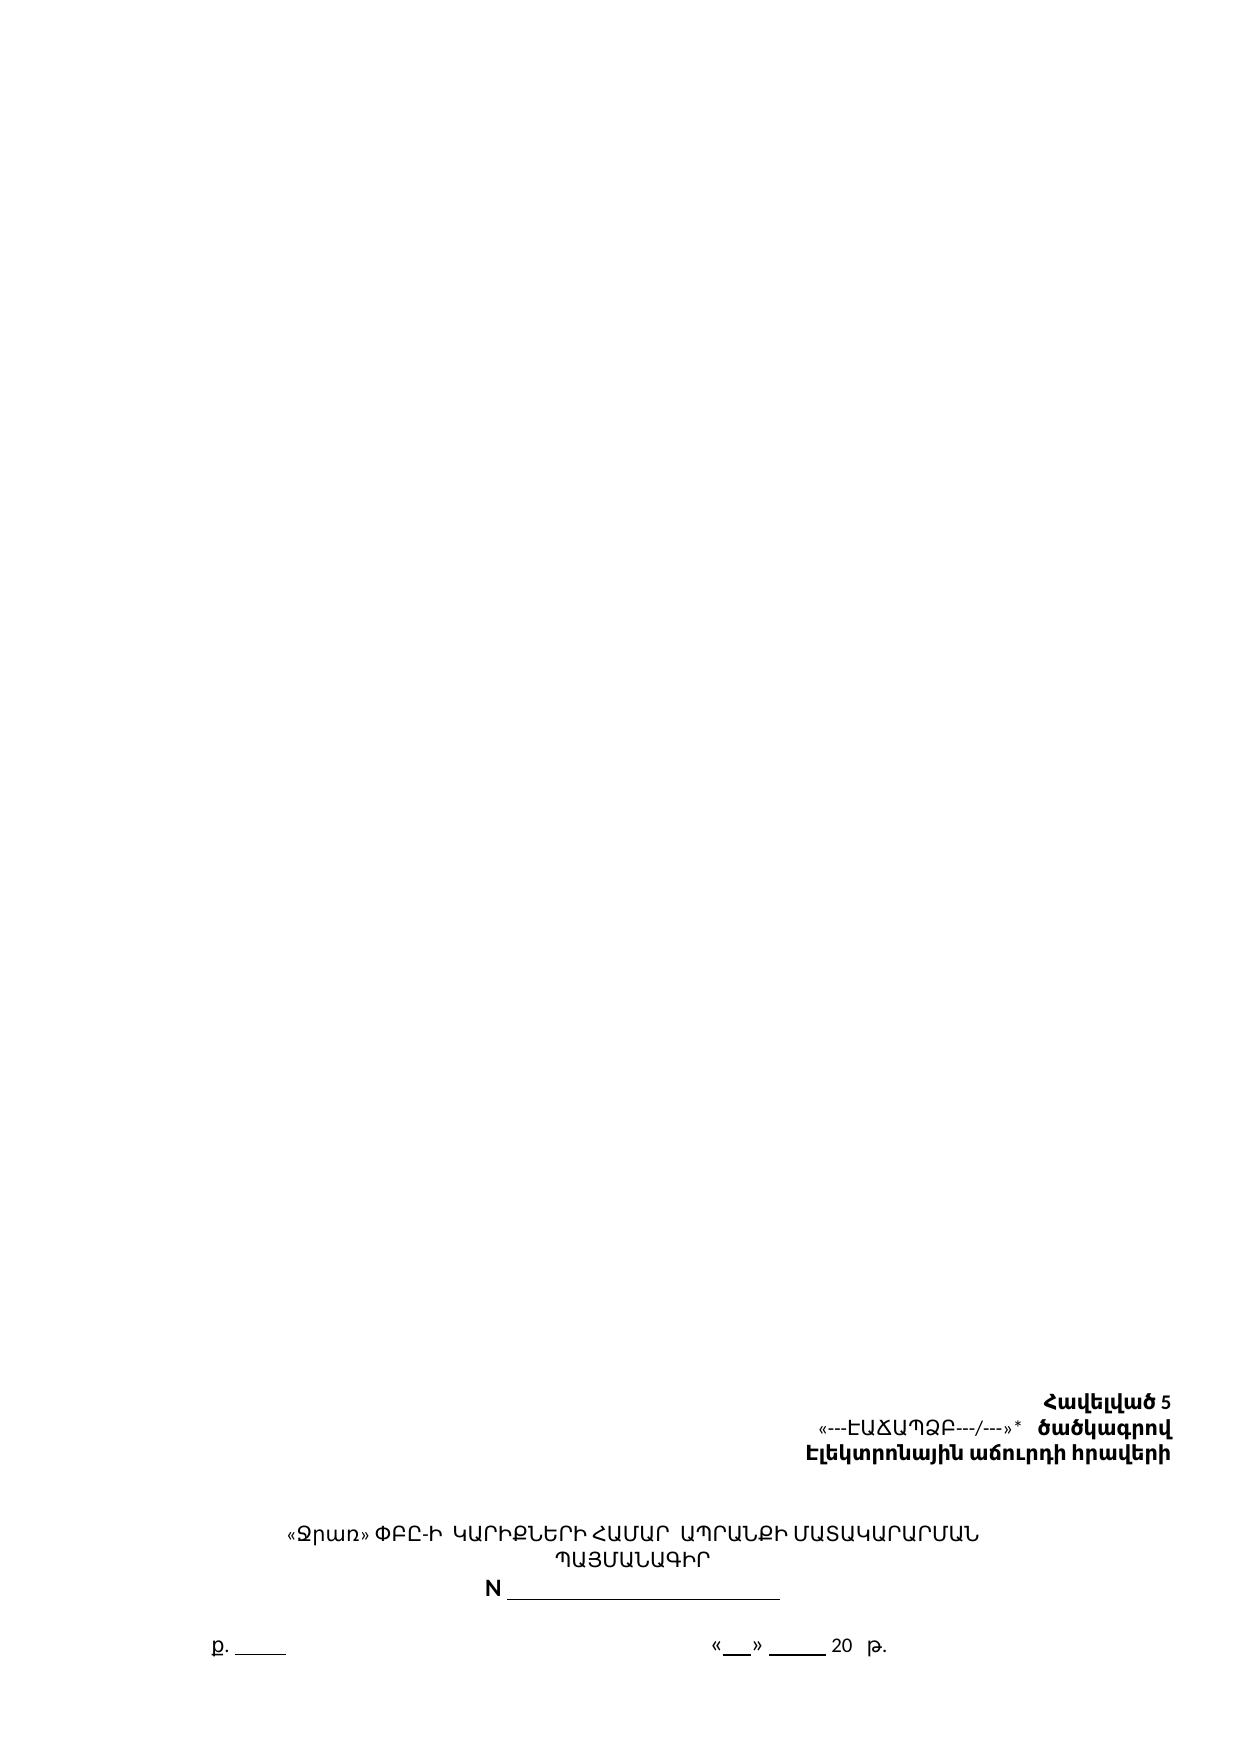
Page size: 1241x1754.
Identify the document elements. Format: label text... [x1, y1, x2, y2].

text N [79, 1572, 1171, 1603]
text «Ջրառ» ՓԲԸ-Ի ԿԱՐԻՔՆԵՐԻ ՀԱՄԱՐ ԱՊՐԱՆՔԻ ՄԱՏԱԿԱՐԱՐՄԱՆ [79, 1522, 1171, 1547]
text ք. « » 20 թ. [94, 1628, 1171, 1659]
text ՊԱՅՄԱՆԱԳԻՐ [79, 1547, 1171, 1572]
text Էլեկտրոնային աճուրդի հրավերի [94, 1440, 1171, 1466]
text Հավելված 5 [94, 1389, 1171, 1415]
text «---ԷԱՃԱՊՁԲ---/---»* ծածկագրով [94, 1415, 1171, 1440]
